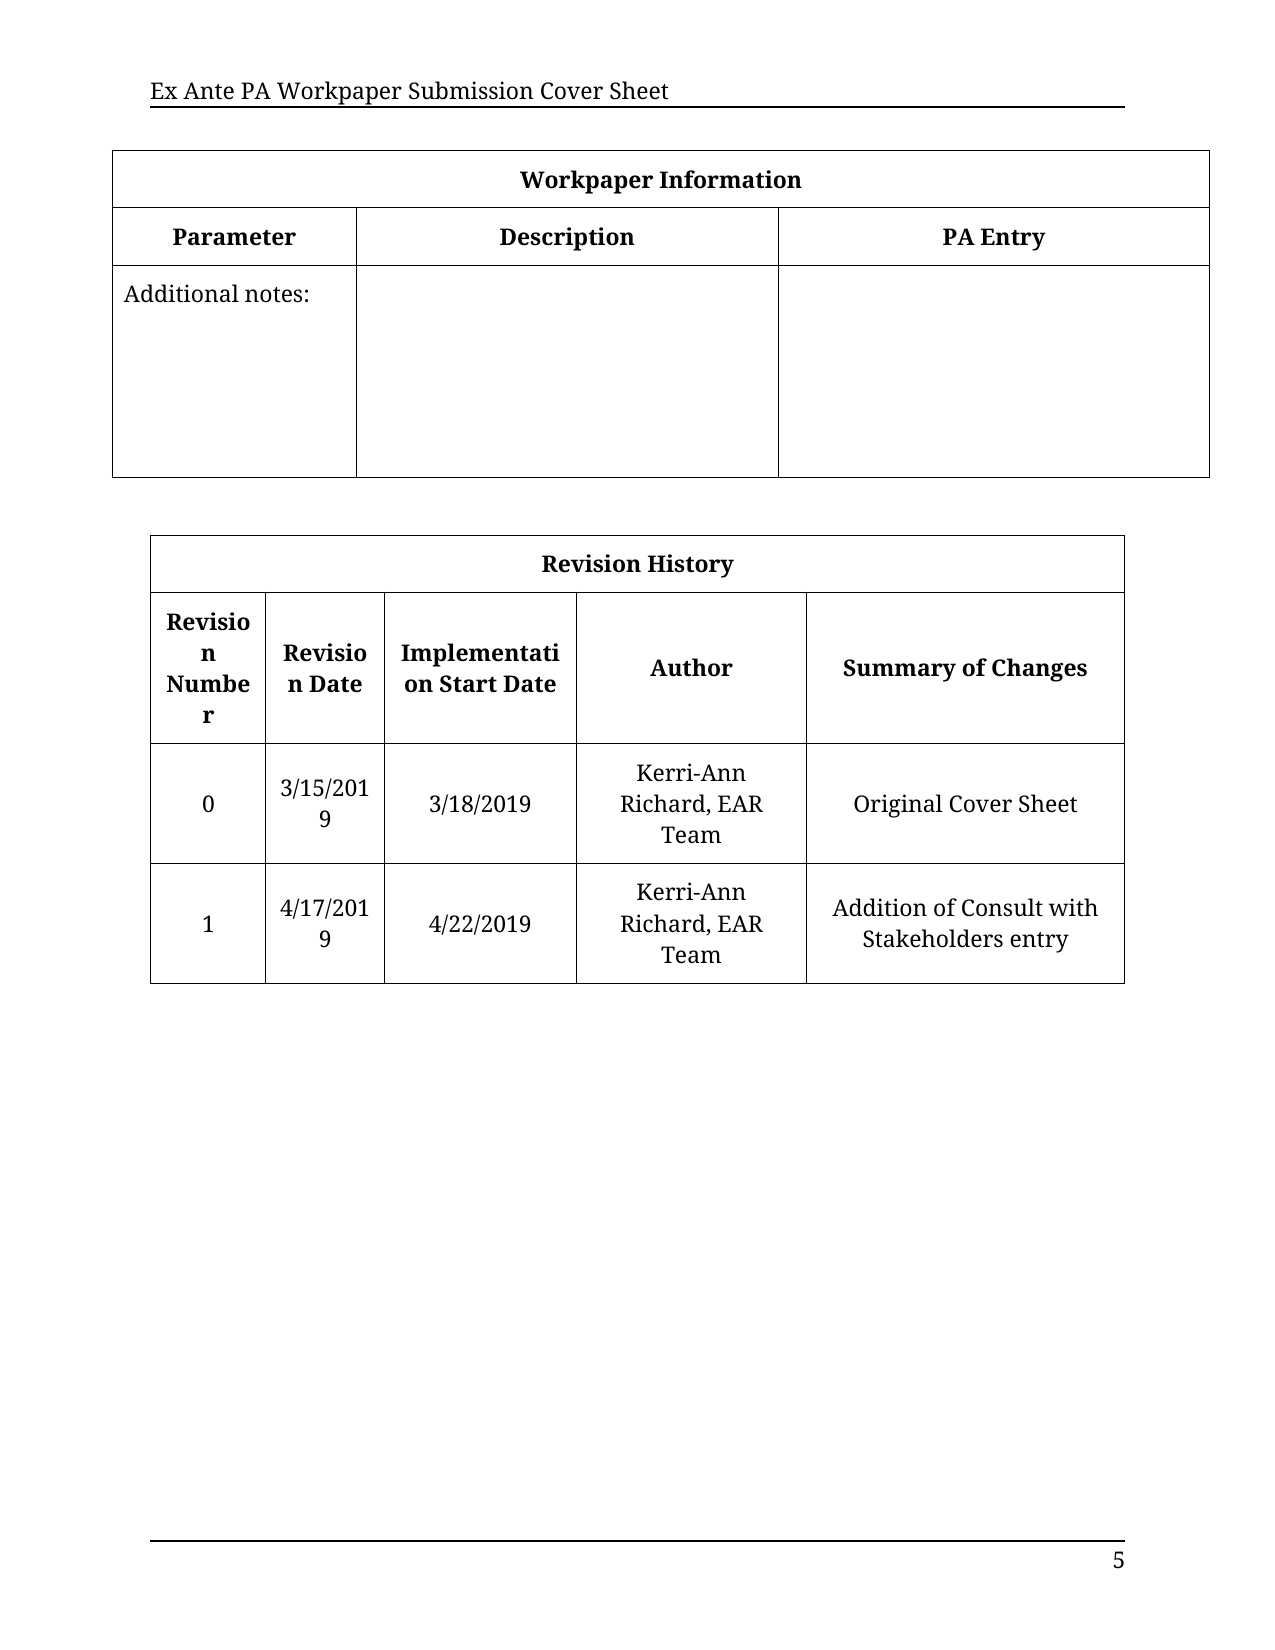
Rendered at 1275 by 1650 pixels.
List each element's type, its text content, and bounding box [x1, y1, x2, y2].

table_cell Revision Number [151, 593, 265, 743]
table_cell Author [577, 593, 806, 743]
table_cell Additional notes: [113, 266, 356, 477]
table_cell 0 [151, 744, 265, 863]
table_cell Description [357, 208, 778, 264]
table_cell Implementation Start Date [385, 593, 576, 743]
table_cell Parameter [113, 208, 356, 264]
table_cell 1 [151, 864, 265, 982]
table_cell Original Cover Sheet [807, 744, 1124, 863]
table_cell Kerri-Ann Richard, EAR Team [577, 864, 806, 982]
table_cell [357, 266, 778, 477]
table_cell Summary of Changes [807, 593, 1124, 743]
table_cell PA Entry [779, 208, 1209, 264]
table_cell Kerri-Ann Richard, EAR Team [577, 744, 806, 863]
table_cell 3/15/2019 [266, 744, 384, 863]
table_cell 3/18/2019 [385, 744, 576, 863]
table_cell [779, 266, 1209, 477]
table_header Revision History [151, 536, 1124, 592]
table_cell 4/17/2019 [266, 864, 384, 982]
table_cell Addition of Consult with Stakeholders entry [807, 864, 1124, 982]
table_header Workpaper Information [113, 151, 1209, 207]
table_cell Revision Date [266, 593, 384, 743]
table_cell 4/22/2019 [385, 864, 576, 982]
